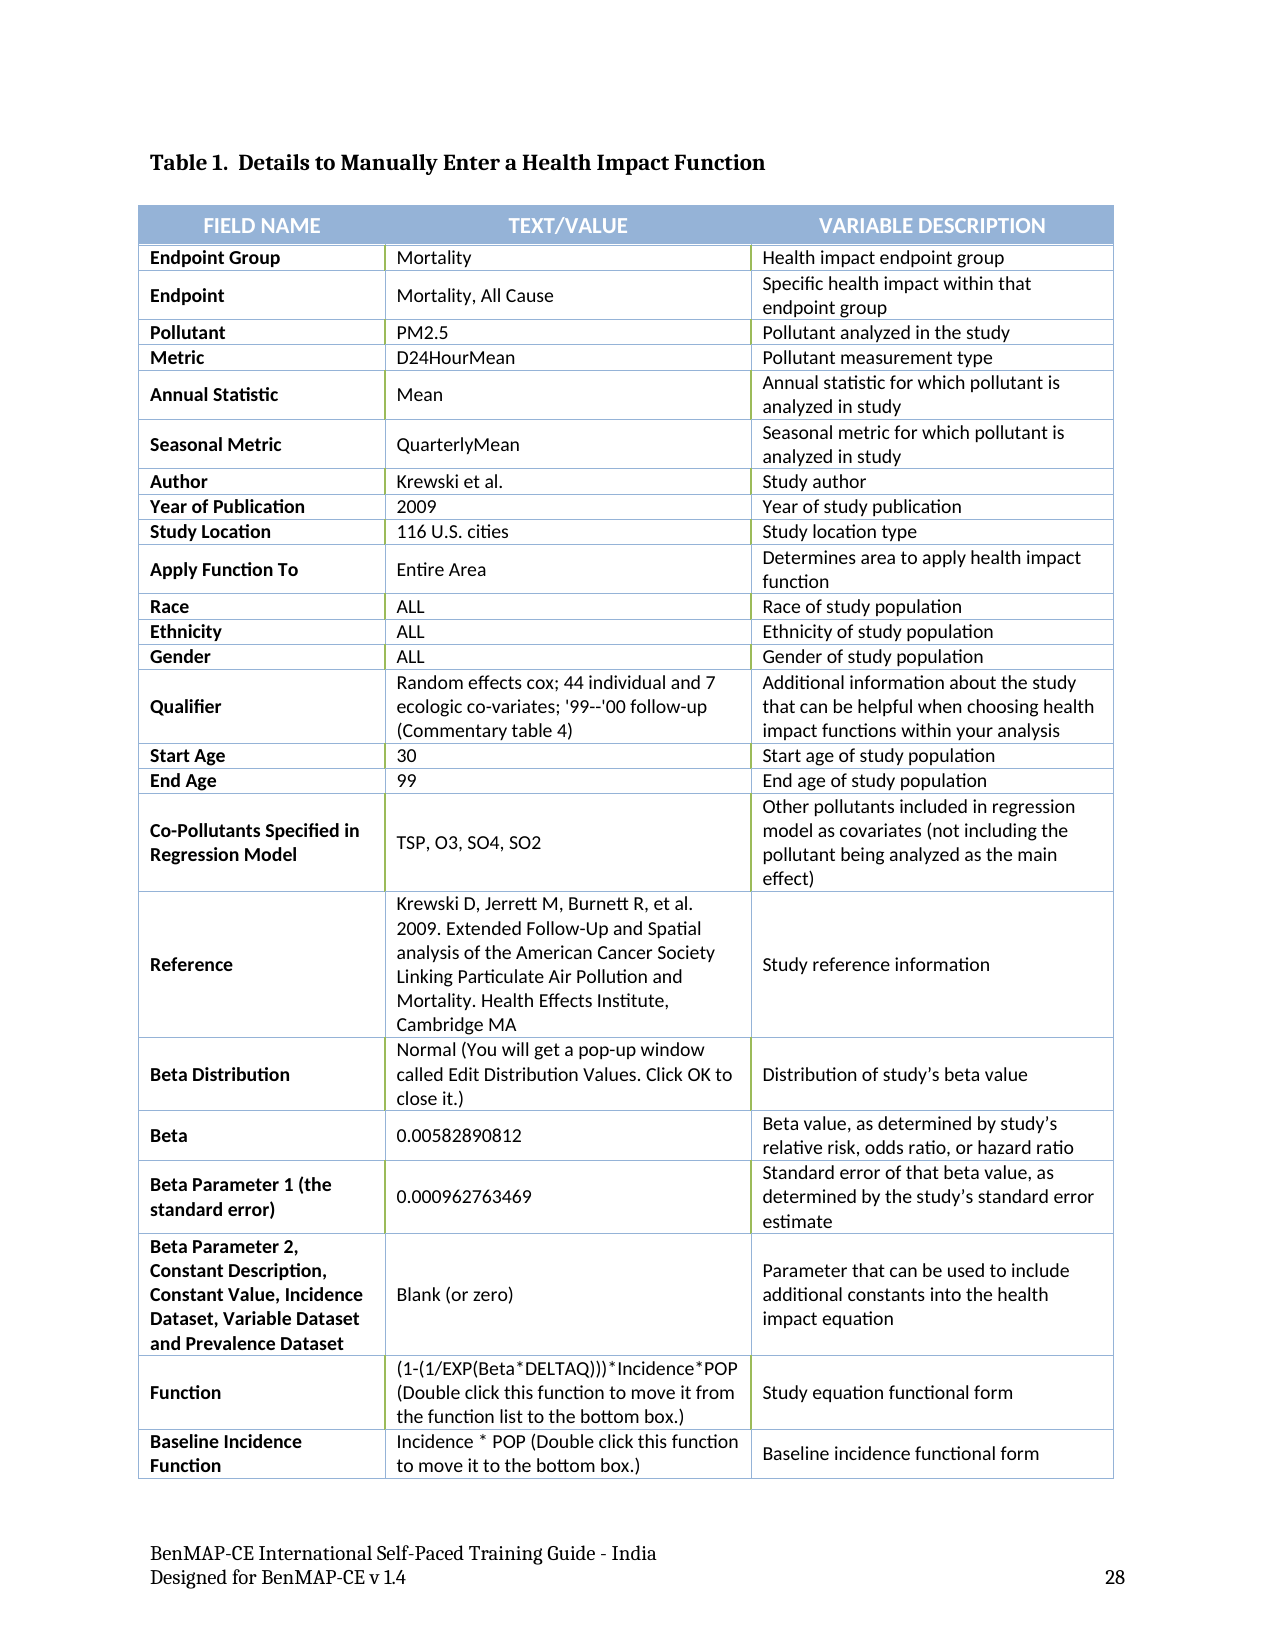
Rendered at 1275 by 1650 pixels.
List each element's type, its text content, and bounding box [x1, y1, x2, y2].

table_cell Study Location [139, 520, 384, 544]
table_cell Mean [386, 371, 750, 419]
table_cell Metric [139, 345, 385, 369]
table_cell TSP, O3, SO4, SO2 [386, 794, 750, 891]
table_header TEXT/VALUE [386, 206, 751, 244]
table_cell Other pollutants included in regression model as covariates (not including the pollutant being analyzed as the main effect) [752, 794, 1113, 891]
table_cell Study equation functional form [752, 1356, 1113, 1428]
table_cell Krewski D, Jerrett M, Burnett R, et al. 2009. Extended Follow-Up and Spatial analysis of the American Cancer Society Linking Particulate Air Pollution and Mortality. Health Effects Institute, Cambridge MA [386, 892, 751, 1037]
table_cell Blank (or zero) [386, 1234, 751, 1355]
table_cell Parameter that can be used to include additional constants into the health impact equation [752, 1234, 1113, 1355]
table_cell Beta Parameter 1 (the standard error) [139, 1161, 384, 1233]
table_cell Entire Area [386, 545, 751, 593]
table_cell 99 [386, 769, 751, 793]
table_cell Race of study population [752, 594, 1113, 618]
table_cell Gender of study population [752, 645, 1113, 669]
table_cell 2009 [386, 495, 751, 519]
table_cell QuarterlyMean [386, 420, 751, 468]
table_cell Start Age [139, 744, 384, 768]
table_cell Beta Distribution [139, 1038, 384, 1110]
table_cell Year of Publication [139, 495, 385, 519]
table_header VARIABLE DESCRIPTION [752, 206, 1113, 244]
table_cell Krewski et al. [386, 469, 750, 493]
table_cell (1-(1/EXP(Beta*DELTAQ)))*Incidence*POP (Double click this function to move it from the function list to the bottom box.) [386, 1356, 750, 1428]
table_cell ALL [386, 620, 751, 644]
table_cell Baseline Incidence Function [139, 1430, 385, 1478]
table_cell Endpoint [139, 271, 385, 319]
table_cell Beta Parameter 2, Constant Description, Constant Value, Incidence Dataset, Variable Dataset and Prevalence Dataset [139, 1234, 385, 1355]
table_cell Apply Function To [139, 545, 385, 593]
table_cell Race [139, 594, 384, 618]
table_cell Mortality [386, 246, 750, 270]
table_cell 116 U.S. cities [386, 520, 750, 544]
table_cell Beta [139, 1111, 385, 1159]
table_cell Annual Statistic [139, 371, 384, 419]
table_cell Ethnicity [139, 620, 385, 644]
table_cell Qualifier [139, 670, 385, 742]
table_cell Endpoint Group [139, 246, 384, 270]
table_cell D24HourMean [386, 345, 751, 369]
table_cell Additional information about the study that can be helpful when choosing health impact functions within your analysis [752, 670, 1113, 742]
table_cell Study reference information [752, 892, 1113, 1037]
table_cell Specific health impact within that endpoint group [752, 271, 1113, 319]
table_cell Gender [139, 645, 384, 669]
table_cell Function [139, 1356, 384, 1428]
table_cell Random effects cox; 44 individual and 7 ecologic co-variates; '99--'00 follow-up (Commentary table 4) [386, 670, 751, 742]
table_cell Ethnicity of study population [752, 620, 1113, 644]
table_cell PM2.5 [386, 320, 750, 344]
table_cell ALL [386, 645, 750, 669]
table_cell Co-Pollutants Specified in Regression Model [139, 794, 384, 891]
table_cell Annual statistic for which pollutant is analyzed in study [752, 371, 1113, 419]
table_cell End Age [139, 769, 385, 793]
table_cell 30 [386, 744, 750, 768]
table_cell 0.000962763469 [386, 1161, 750, 1233]
table_cell Study location type [752, 520, 1113, 544]
table_cell Author [139, 469, 384, 493]
text Table 1. Details to Manually Enter a Health Impact Function [150, 150, 1125, 176]
table_cell ALL [386, 594, 750, 618]
table_cell Determines area to apply health impact function [752, 545, 1113, 593]
table_cell Pollutant measurement type [752, 345, 1113, 369]
table_cell Baseline incidence functional form [752, 1430, 1113, 1478]
table_cell Pollutant analyzed in the study [752, 320, 1113, 344]
table_cell Start age of study population [752, 744, 1113, 768]
table_header FIELD NAME [139, 206, 385, 244]
table_cell Year of study publication [752, 495, 1113, 519]
table_cell Standard error of that beta value, as determined by the study’s standard error estimate [752, 1161, 1113, 1233]
table_cell Reference [139, 892, 385, 1037]
table_cell End age of study population [752, 769, 1113, 793]
table_cell Study author [752, 469, 1113, 493]
table_cell Pollutant [139, 320, 384, 344]
table_cell Seasonal metric for which pollutant is analyzed in study [752, 420, 1113, 468]
table_cell Seasonal Metric [139, 420, 385, 468]
table_cell 0.00582890812 [386, 1111, 751, 1159]
table_cell Health impact endpoint group [752, 246, 1113, 270]
table_cell Normal (You will get a pop-up window called Edit Distribution Values. Click OK to close it.) [386, 1038, 750, 1110]
table_cell Distribution of study’s beta value [752, 1038, 1113, 1110]
table_cell Mortality, All Cause [386, 271, 751, 319]
table_cell Beta value, as determined by study’s relative risk, odds ratio, or hazard ratio [752, 1111, 1113, 1159]
table_cell Incidence * POP (Double click this function to move it to the bottom box.) [386, 1430, 751, 1478]
